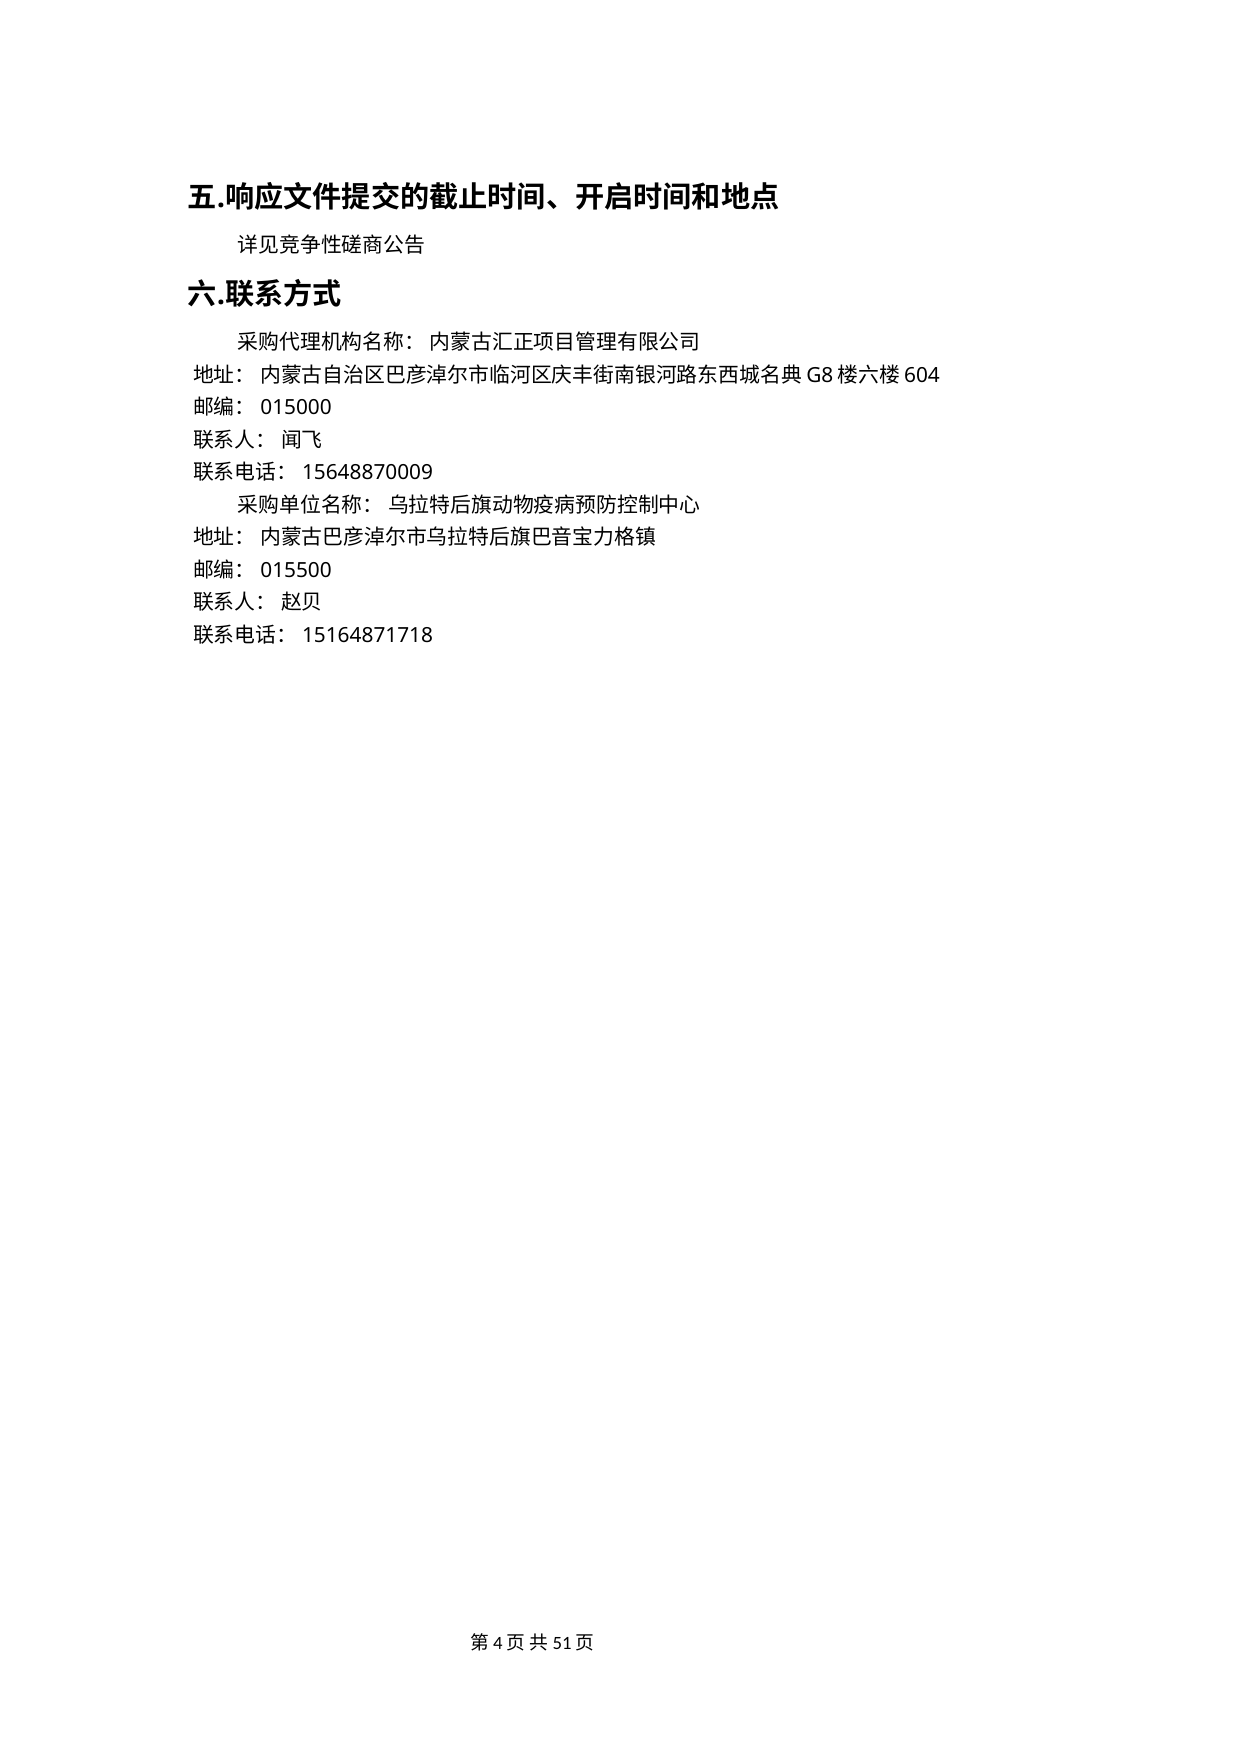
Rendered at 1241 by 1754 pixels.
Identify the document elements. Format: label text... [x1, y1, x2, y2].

text 联系人： 闻飞 [187, 422, 1053, 454]
text 地址： 内蒙古自治区巴彦淖尔市临河区庆丰街南银河路东西城名典G8楼六楼604 [187, 357, 1053, 389]
text 邮编： 015000 [187, 389, 1053, 422]
text 采购单位名称： 乌拉特后旗动物疫病预防控制中心 [187, 487, 1053, 519]
text 六.联系方式 [187, 259, 1053, 324]
text 联系人： 赵贝 [187, 584, 1053, 617]
text 邮编： 015500 [187, 552, 1053, 584]
text 联系电话： 15164871718 [187, 617, 1053, 649]
text 联系电话： 15648870009 [187, 454, 1053, 487]
text 采购代理机构名称： 内蒙古汇正项目管理有限公司 [187, 324, 1053, 357]
text 详见竞争性磋商公告 [187, 227, 1053, 259]
text 五.响应文件提交的截止时间、开启时间和地点 [187, 162, 1053, 227]
text 地址： 内蒙古巴彦淖尔市乌拉特后旗巴音宝力格镇 [187, 519, 1053, 552]
